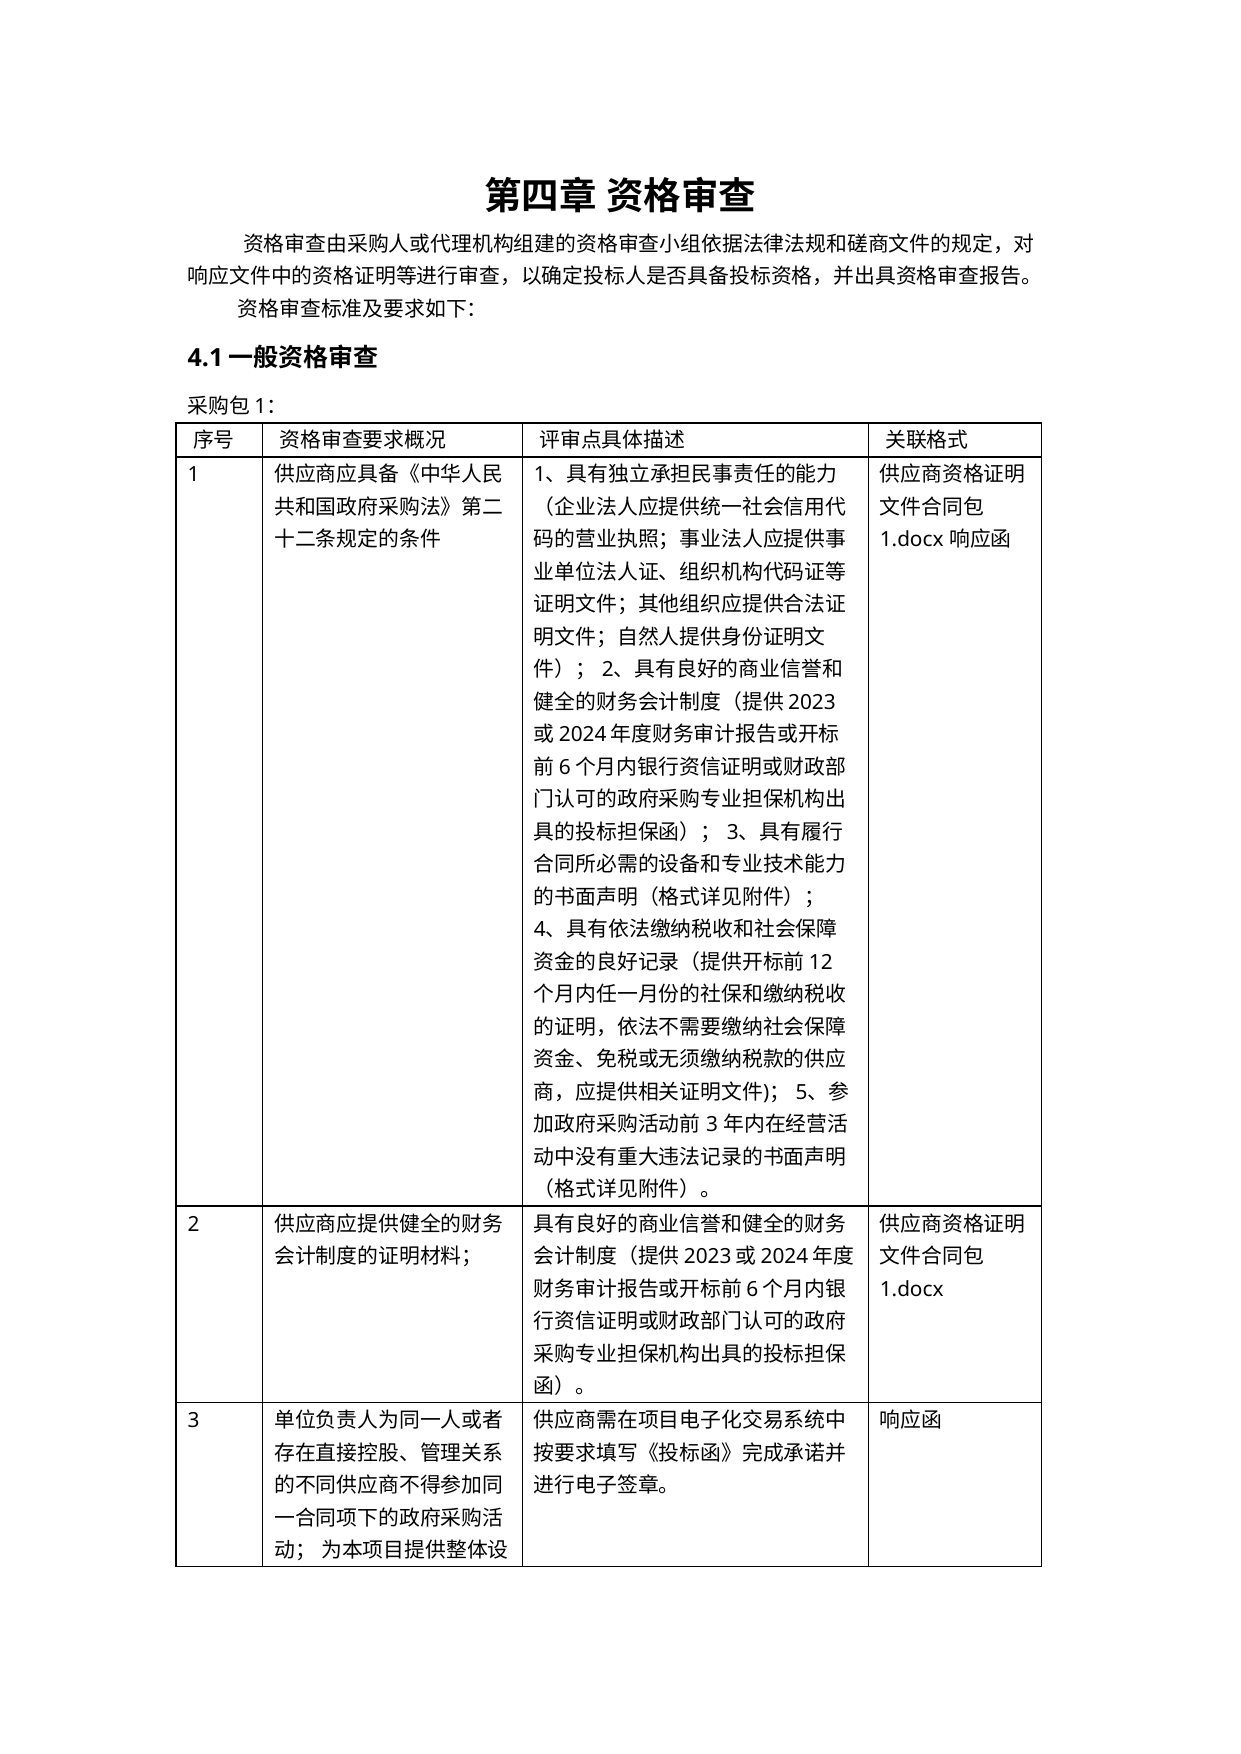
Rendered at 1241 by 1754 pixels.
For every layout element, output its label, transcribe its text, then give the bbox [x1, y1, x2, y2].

text 资格审查标准及要求如下： [187, 292, 1053, 324]
table_cell 1 [177, 458, 262, 1205]
text 资格审查由采购人或代理机构组建的资格审查小组依据法律法规和磋商文件的规定，对响应文件中的资格证明等进行审查，以确定投标人是否具备投标资格，并出具资格审查报告。 [187, 227, 1053, 292]
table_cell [523, 1403, 868, 1566]
table_cell 供应商资格证明文件合同包1.docx 响应函 [869, 458, 1041, 1205]
table_cell 3 [177, 1403, 262, 1566]
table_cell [263, 1403, 522, 1566]
text 第四章 资格审查 [187, 162, 1053, 227]
text 采购包1： [187, 389, 1053, 422]
table_cell 2 [177, 1207, 262, 1402]
table_cell 响应函 [869, 1403, 1041, 1566]
table_header 序号 [177, 424, 262, 456]
text 4.1一般资格审查 [187, 324, 1053, 389]
table_cell 供应商应具备《中华人民共和国政府采购法》第二十二条规定的条件 [263, 458, 522, 1205]
table_header 关联格式 [869, 424, 1041, 456]
table_cell 供应商应提供健全的财务会计制度的证明材料； [263, 1207, 522, 1402]
table_cell 具有良好的商业信誉和健全的财务会计制度（提供2023或2024年度财务审计报告或开标前6个月内银行资信证明或财政部门认可的政府采购专业担保机构出具的投标担保函）。 [523, 1207, 868, 1402]
table_header 资格审查要求概况 [263, 424, 522, 456]
table_header 评审点具体描述 [523, 424, 868, 456]
table_cell 1、具有独立承担民事责任的能力（企业法人应提供统一社会信用代码的营业执照；事业法人应提供事业单位法人证、组织机构代码证等证明文件；其他组织应提供合法证明文件；自然人提供身份证明文件）； 2、具有良好的商业信誉和健全的财务会计制度（提供2023或2024年度财务审计报告或开标前6个月内银行资信证明或财政部门认可的政府采购专业担保机构出具的投标担保函）； 3、具有履行合同所必需的设备和专业技术能力的书面声明（格式详见附件）； 4、具有依法缴纳税收和社会保障资金的良好记录（提供开标前12个月内任一月份的社保和缴纳税收的证明，依法不需要缴纳社会保障资金、免税或无须缴纳税款的供应商，应提供相关证明文件)； 5、参加政府采购活动前 3 年内在经营活动中没有重大违法记录的书面声明（格式详见附件）。 [523, 458, 868, 1205]
table_cell 供应商资格证明文件合同包1.docx [869, 1207, 1041, 1402]
